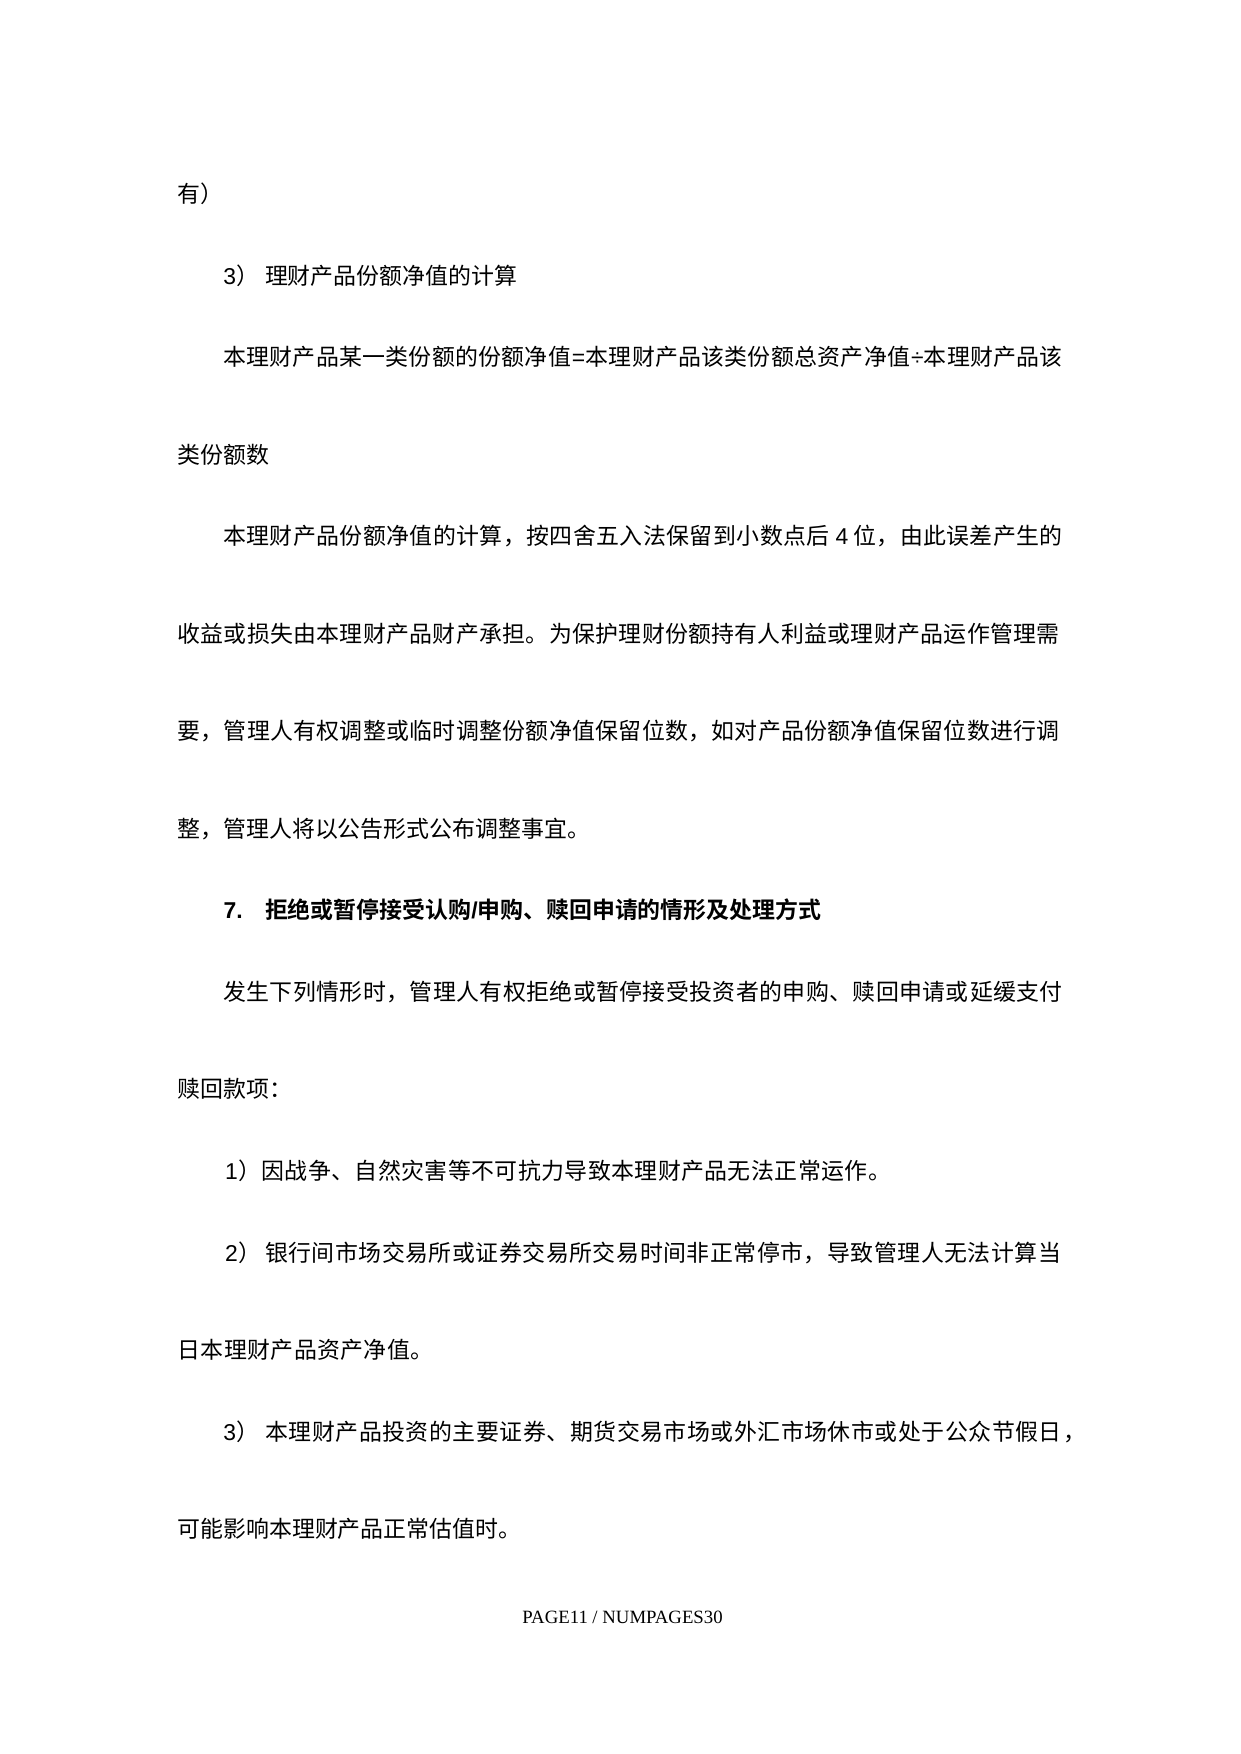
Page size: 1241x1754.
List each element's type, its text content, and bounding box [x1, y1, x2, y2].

text 1）因战争、自然灾害等不可抗力导致本理财产品无法正常运作。 [177, 1137, 1063, 1202]
text 2） 银行间市场交易所或证券交易所交易时间非正常停市，导致管理人无法计算当日本理财产品资产净值。 [177, 1218, 1063, 1381]
text 3） 本理财产品投资的主要证券、期货交易市场或外汇市场休市或处于公众节假日，可能影响本理财产品正常估值时。 [177, 1398, 1063, 1560]
text 本理财产品份额净值的计算，按四舍五入法保留到小数点后4位，由此误差产生的收益或损失由本理财产品财产承担。为保护理财份额持有人利益或理财产品运作管理需要，管理人有权调整或临时调整份额净值保留位数，如对产品份额净值保留位数进行调整，管理人将以公告形式公布调整事宜。 [177, 502, 1063, 860]
list 拒绝或暂停接受认购/申购、赎回申请的情形及处理方式 [177, 876, 1063, 941]
text 本理财产品某一类份额的份额净值=本理财产品该类份额总资产净值÷本理财产品该类份额数 [177, 323, 1063, 486]
list 理财产品份额净值的计算 [177, 242, 1063, 307]
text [177, 160, 1063, 225]
text 发生下列情形时，管理人有权拒绝或暂停接受投资者的申购、赎回申请或延缓支付赎回款项： [177, 958, 1063, 1120]
